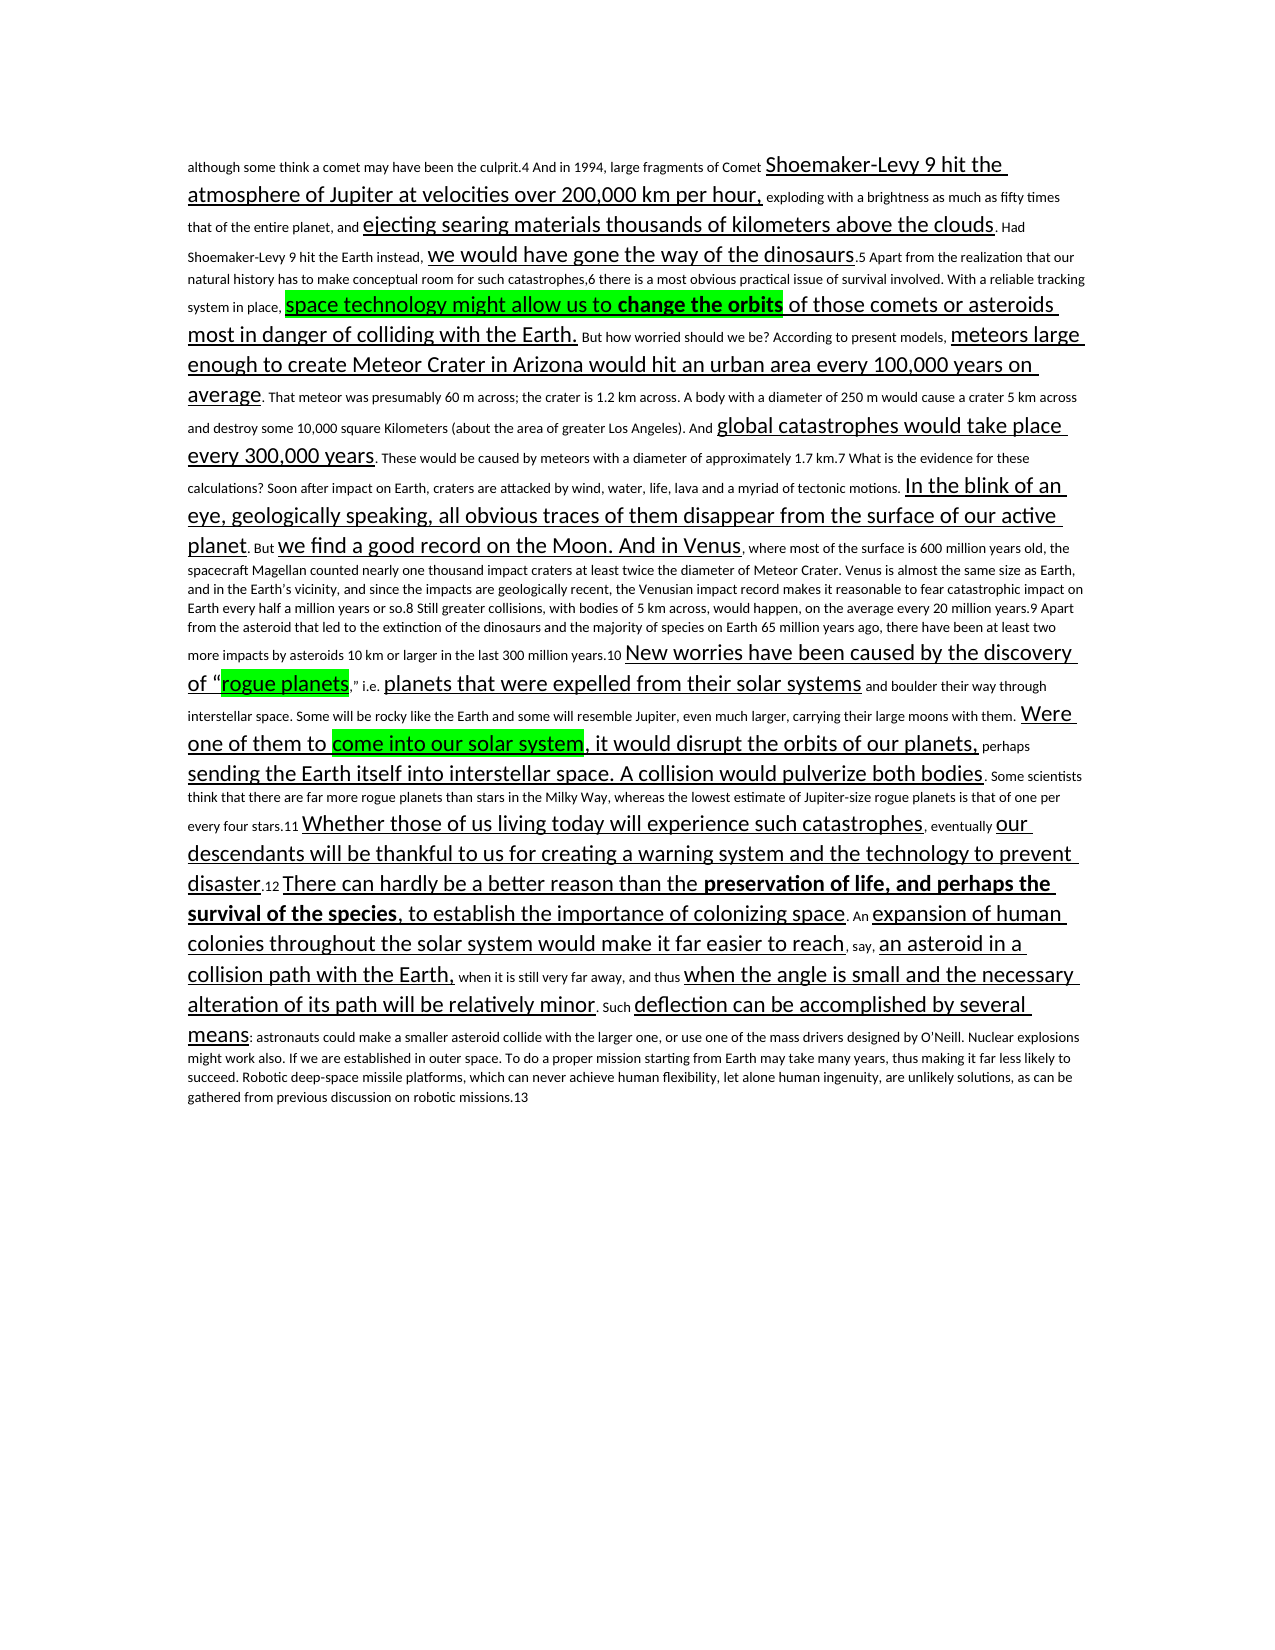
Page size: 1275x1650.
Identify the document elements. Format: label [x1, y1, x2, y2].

text [187, 150, 1087, 1106]
